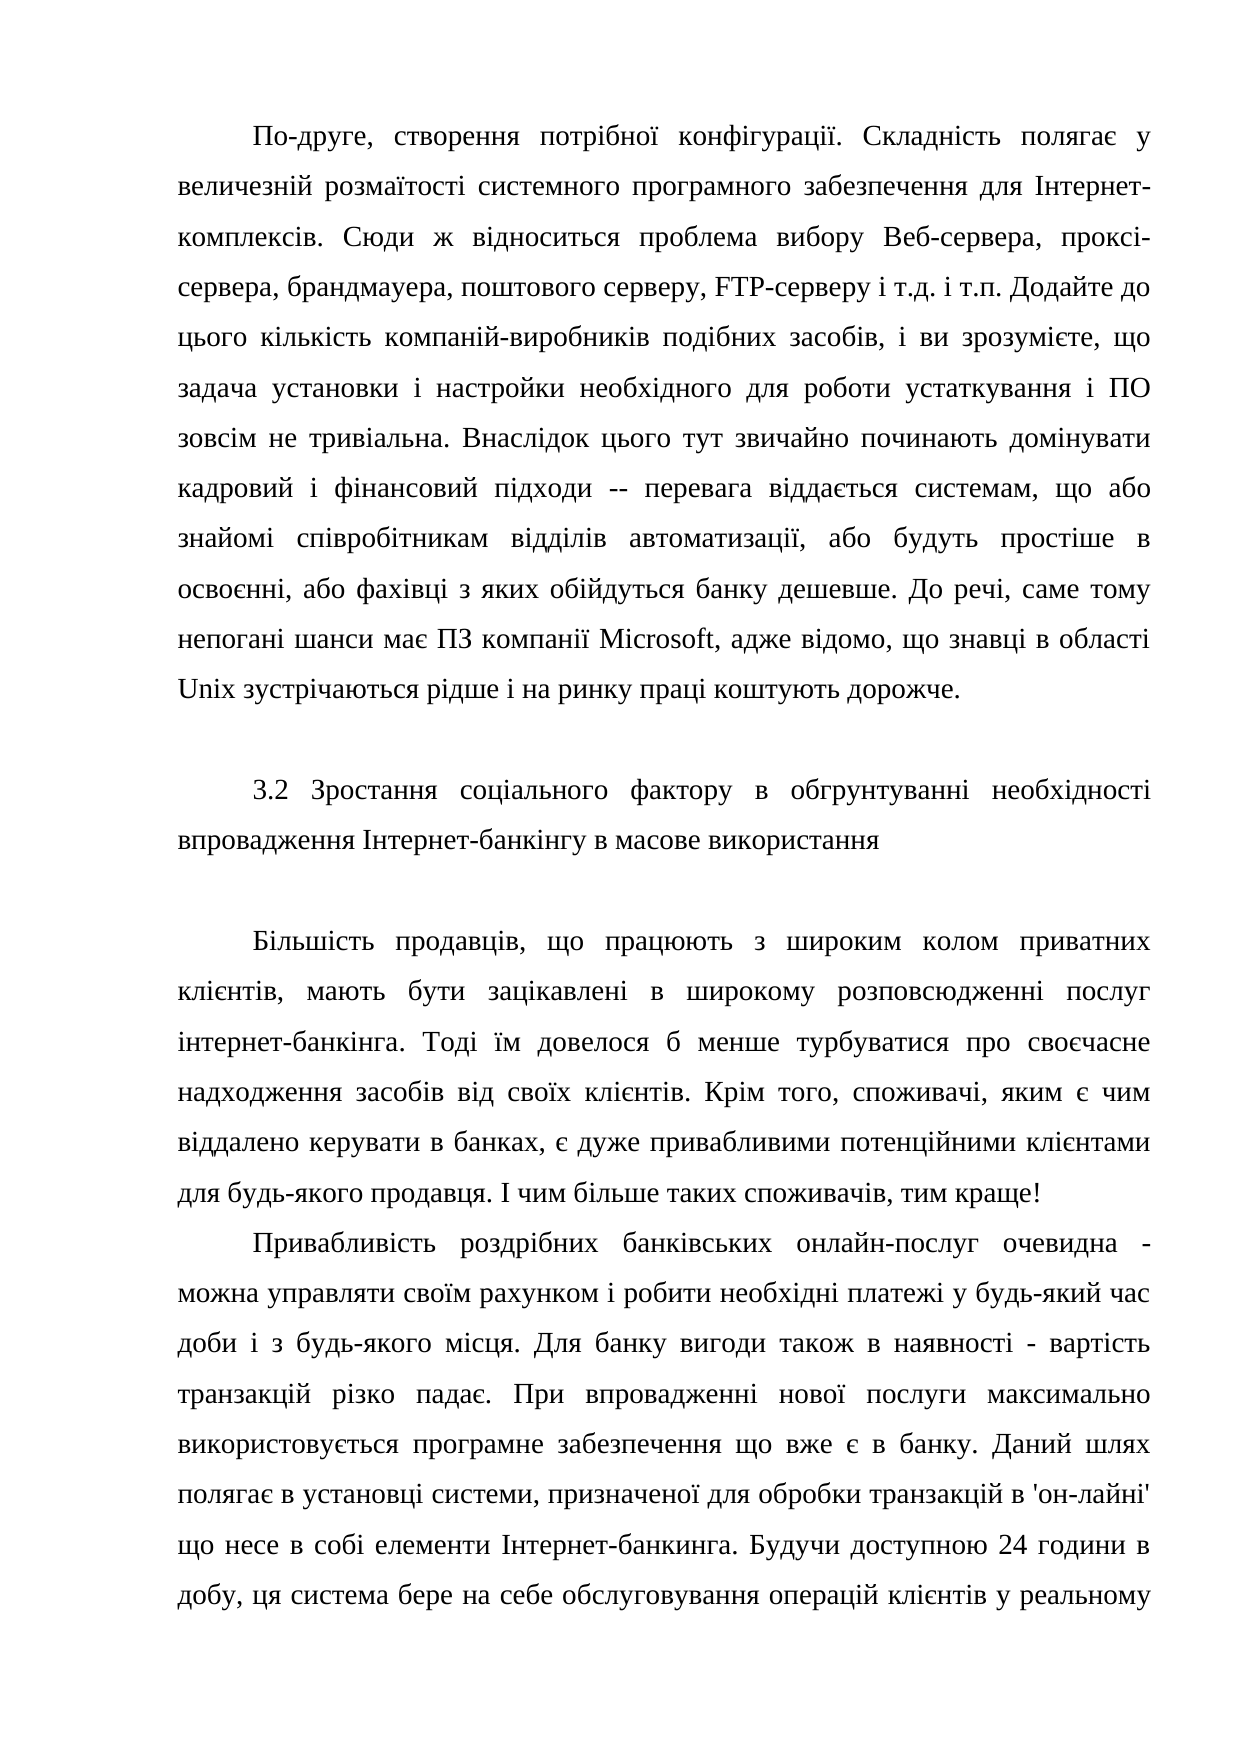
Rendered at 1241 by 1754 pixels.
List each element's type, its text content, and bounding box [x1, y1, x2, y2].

text Більшість продавців, що працюють з широким колом приватних клієнтів, мають бути зацікавлені в широкому розповсюдженні послуг інтернет-банкінга. Тоді їм довелося б менше турбуватися про своєчасне надходження засобів від своїх клієнтів. Крім того, споживачі, яким є чим віддалено керувати в банках, є дуже привабливими потенційними клієнтами для будь-якого продавця. І чим більше таких споживачів, тим краще! [177, 923, 1152, 1208]
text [177, 1225, 1152, 1611]
text 3.2 Зростання соціального фактору в обгрунтуванні необхідності впровадження Інтернет-банкінгу в масове використання [177, 772, 1152, 856]
text По-друге, створення потрібної конфігурації. Складність полягає у величезній розмаїтості системного програмного забезпечення для Інтернет-комплексів. Сюди ж відноситься проблема вибору Веб-сервера, проксі-сервера, брандмауера, поштового серверу, FTP-серверу і т.д. і т.п. Додайте до цього кількість компаній-виробників подібних засобів, і ви зрозумієте, що задача установки і настройки необхідного для роботи устаткування і ПО зовсім не тривіальна. Внаслідок цього тут звичайно починають домінувати кадровий і фінансовий підходи -- перевага віддається системам, що або знайомі співробітникам відділів автоматизації, або будуть простіше в освоєнні, або фахівці з яких обійдуться банку дешевше. До речі, саме тому непогані шанси має ПЗ компанії Microsoft, адже відомо, що знавці в області Unix зустрічаються рідше і на ринку праці коштують дорожче. [177, 118, 1152, 705]
